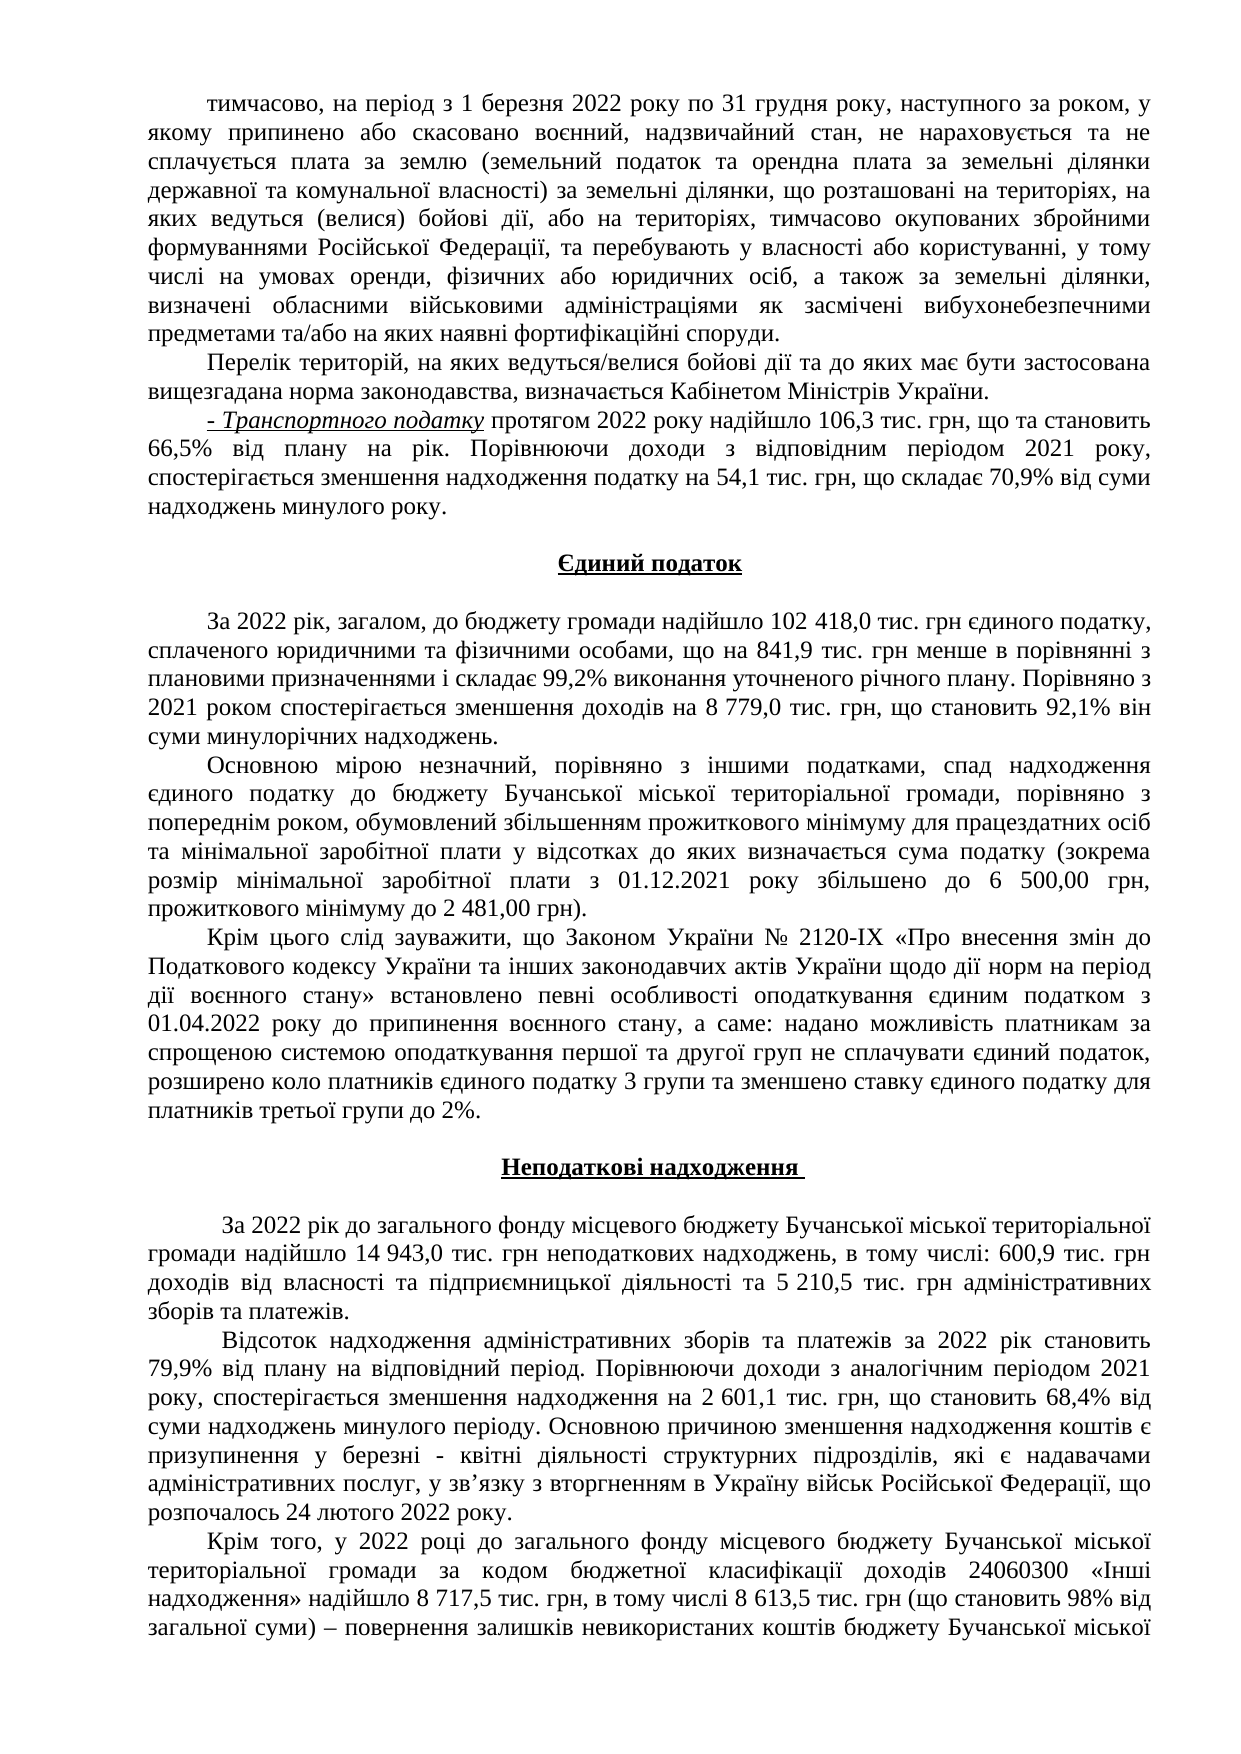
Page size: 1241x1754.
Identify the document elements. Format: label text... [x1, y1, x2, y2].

text За 2022 рік, загалом, до бюджету громади надійшло 102 418,0 тис. грн єдиного податку, сплаченого юридичними та фізичними особами, що на 841,9 тис. грн менше в порівнянні з плановими призначеннями і складає 99,2% виконання уточненого річного плану. Порівняно з 2021 роком спостерігається зменшення доходів на 8 779,0 тис. грн, що становить 92,1% він суми минулорічних надходжень. [148, 606, 1152, 750]
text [148, 1526, 1152, 1641]
text Єдиний податок [148, 548, 1152, 577]
text Відсоток надходження адміністративних зборів та платежів за 2022 рік становить 79,9% від плану на відповідний період. Порівнюючи доходи з аналогічним періодом 2021 року, спостерігається зменшення надходження на 2 601,1 тис. грн, що становить 68,4% від суми надходжень минулого періоду. Основною причиною зменшення надходження коштів є призупинення у березні - квітні діяльності структурних підрозділів, які є надавачами адміністративних послуг, у зв’язку з вторгненням в Україну військ Російської Федерації, що розпочалось 24 лютого 2022 року. [148, 1325, 1152, 1526]
text Перелік територій, на яких ведуться/велися бойові дії та до яких має бути застосована вищезгадана норма законодавства, визначається Кабінетом Міністрів України. [148, 347, 1152, 405]
text - Транспортного податку протягом 2022 року надійшло 106,3 тис. грн, що та становить 66,5% від плану на рік. Порівнюючи доходи з відповідним періодом 2021 року, спостерігається зменшення надходження податку на 54,1 тис. грн, що складає 70,9% від суми надходжень минулого року. [148, 405, 1152, 520]
text За 2022 рік до загального фонду місцевого бюджету Бучанської міської територіальної громади надійшло 14 943,0 тис. грн неподаткових надходжень, в тому числі: 600,9 тис. грн доходів від власності та підприємницької діяльності та 5 210,5 тис. грн адміністративних зборів та платежів. [148, 1210, 1152, 1325]
text Неподаткові надходження [148, 1152, 1152, 1181]
text Основною мірою незначний, порівняно з іншими податками, спад надходження єдиного податку до бюджету Бучанської міської територіальної громади, порівняно з попереднім роком, обумовлений збільшенням прожиткового мінімуму для працездатних осіб та мінімальної заробітної плати у відсотках до яких визначається сума податку (зокрема розмір мінімальної заробітної плати з 01.12.2021 року збільшено до 6 500,00 грн, прожиткового мінімуму до 2 481,00 грн). [148, 750, 1152, 922]
text Крім цього слід зауважити, що Законом України № 2120-ІХ «Про внесення змін до Податкового кодексу України та інших законодавчих актів України щодо дії норм на період дії воєнного стану» встановлено певні особливості оподаткування єдиним податком з 01.04.2022 року до припинення воєнного стану, а саме: надано можливість платникам за спрощеною системою оподаткування першої та другої груп не сплачувати єдиний податок, розширено коло платників єдиного податку 3 групи та зменшено ставку єдиного податку для платників третьої групи до 2%. [148, 922, 1152, 1123]
text тимчасово, на період з 1 березня 2022 року по 31 грудня року, наступного за роком, у якому припинено або скасовано воєнний, надзвичайний стан, не нараховується та не сплачується плата за землю (земельний податок та орендна плата за земельні ділянки державної та комунальної власності) за земельні ділянки, що розташовані на територіях, на яких ведуться (велися) бойові дії, або на територіях, тимчасово окупованих збройними формуваннями Російської Федерації, та перебувають у власності або користуванні, у тому числі на умовах оренди, фізичних або юридичних осіб, а також за земельні ділянки, визначені обласними військовими адміністраціями як засмічені вибухонебезпечними предметами та/або на яких наявні фортифікаційні споруди. [148, 88, 1152, 347]
